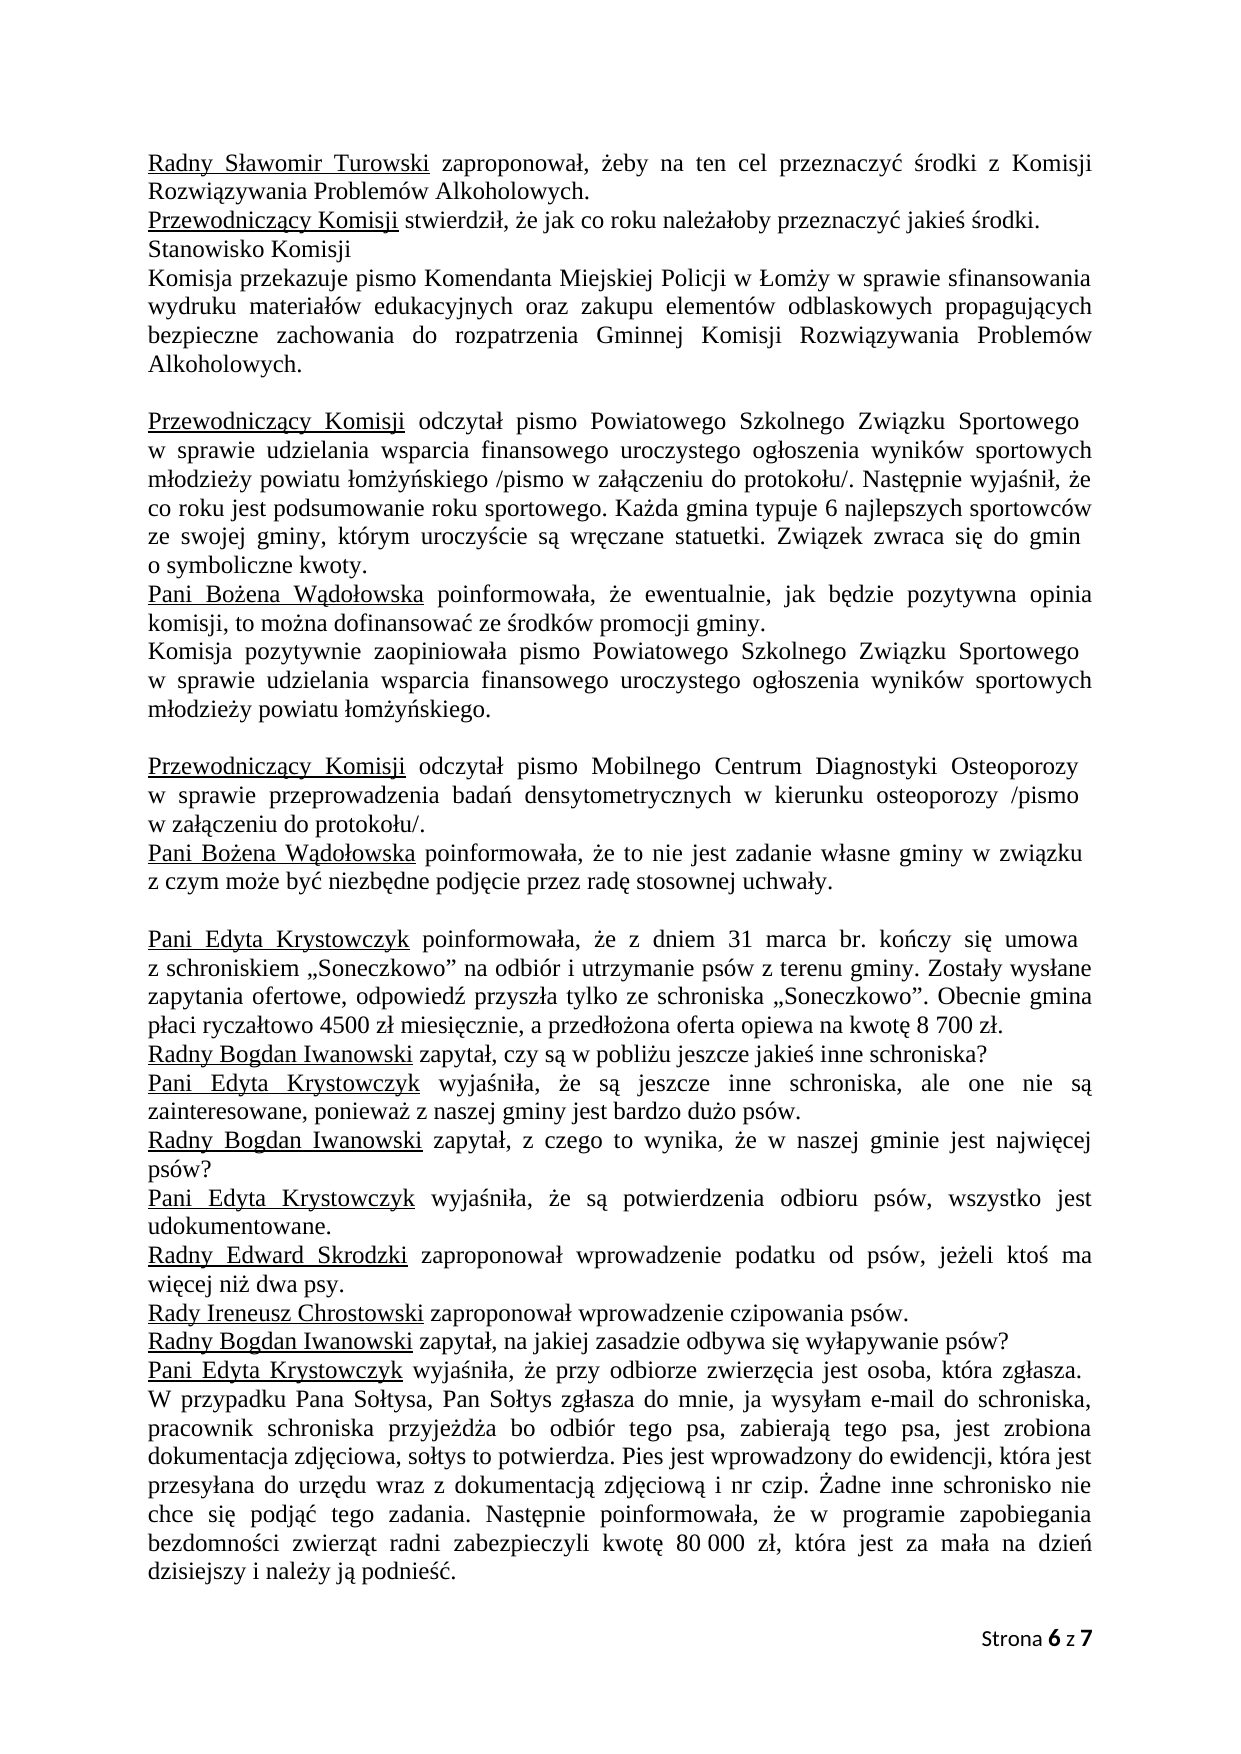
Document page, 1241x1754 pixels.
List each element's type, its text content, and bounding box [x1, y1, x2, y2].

text Pani Edyta Krystowczyk wyjaśniła, że są potwierdzenia odbioru psów, wszystko jest udokumentowane. [148, 1183, 1093, 1240]
text Rady Ireneusz Chrostowski zaproponował wprowadzenie czipowania psów. [148, 1298, 1093, 1326]
text Radny Bogdan Iwanowski zapytał, na jakiej zasadzie odbywa się wyłapywanie psów? [148, 1326, 1093, 1355]
text Radny Edward Skrodzki zaproponował wprowadzenie podatku od psów, jeżeli ktoś ma więcej niż dwa psy. [148, 1240, 1093, 1298]
text Radny Bogdan Iwanowski zapytał, z czego to wynika, że w naszej gminie jest najwięcej psów? [148, 1125, 1093, 1183]
text Pani Edyta Krystowczyk wyjaśniła, że przy odbiorze zwierzęcia jest osoba, która zgłasza. W przypadku Pana Sołtysa, Pan Sołtys zgłasza do mnie, ja wysyłam e-mail do schroniska, pracownik schroniska przyjeżdża bo odbiór tego psa, zabierają tego psa, jest zrobiona dokumentacja zdjęciowa, sołtys to potwierdza. Pies jest wprowadzony do ewidencji, która jest przesyłana do urzędu wraz z dokumentacją zdjęciową i nr czip. Żadne inne schronisko nie chce się podjąć tego zadania. Następnie poinformowała, że w programie zapobiegania bezdomności zwierząt radni zabezpieczyli kwotę 80 000 zł, która jest za mała na dzień dzisiejszy i należy ją podnieść. [148, 1355, 1093, 1585]
text Przewodniczący Komisji odczytał pismo Mobilnego Centrum Diagnostyki Osteoporozy w sprawie przeprowadzenia badań densytometrycznych w kierunku osteoporozy /pismo w załączeniu do protokołu/. [148, 751, 1093, 838]
text Komisja pozytywnie zaopiniowała pismo Powiatowego Szkolnego Związku Sportowego w sprawie udzielania wsparcia finansowego uroczystego ogłoszenia wyników sportowych młodzieży powiatu łomżyńskiego. [148, 636, 1093, 723]
text Radny Sławomir Turowski zaproponował, żeby na ten cel przeznaczyć środki z Komisji Rozwiązywania Problemów Alkoholowych. [148, 148, 1093, 205]
text Przewodniczący Komisji stwierdził, że jak co roku należałoby przeznaczyć jakieś środki. [148, 205, 1093, 234]
text Komisja przekazuje pismo Komendanta Miejskiej Policji w Łomży w sprawie sfinansowania wydruku materiałów edukacyjnych oraz zakupu elementów odblaskowych propagujących bezpieczne zachowania do rozpatrzenia Gminnej Komisji Rozwiązywania Problemów Alkoholowych. [148, 263, 1093, 378]
text Pani Bożena Wądołowska poinformowała, że to nie jest zadanie własne gminy w związku z czym może być niezbędne podjęcie przez radę stosownej uchwały. [148, 838, 1093, 895]
text Stanowisko Komisji [148, 234, 1093, 263]
text Radny Bogdan Iwanowski zapytał, czy są w pobliżu jeszcze jakieś inne schroniska? [148, 1039, 1093, 1068]
text Przewodniczący Komisji odczytał pismo Powiatowego Szkolnego Związku Sportowego w sprawie udzielania wsparcia finansowego uroczystego ogłoszenia wyników sportowych młodzieży powiatu łomżyńskiego /pismo w załączeniu do protokołu/. Następnie wyjaśnił, że co roku jest podsumowanie roku sportowego. Każda gmina typuje 6 najlepszych sportowców ze swojej gminy, którym uroczyście są wręczane statuetki. Związek zwraca się do gmin o symboliczne kwoty. [148, 406, 1093, 579]
text Pani Edyta Krystowczyk wyjaśniła, że są jeszcze inne schroniska, ale one nie są zainteresowane, ponieważ z naszej gminy jest bardzo dużo psów. [148, 1068, 1093, 1125]
text Pani Bożena Wądołowska poinformowała, że ewentualnie, jak będzie pozytywna opinia komisji, to można dofinansować ze środków promocji gminy. [148, 579, 1093, 636]
text Pani Edyta Krystowczyk poinformowała, że z dniem 31 marca br. kończy się umowa z schroniskiem „Soneczkowo” na odbiór i utrzymanie psów z terenu gminy. Zostały wysłane zapytania ofertowe, odpowiedź przyszła tylko ze schroniska „Soneczkowo”. Obecnie gmina płaci ryczałtowo 4500 zł miesięcznie, a przedłożona oferta opiewa na kwotę 8 700 zł. [148, 924, 1093, 1039]
